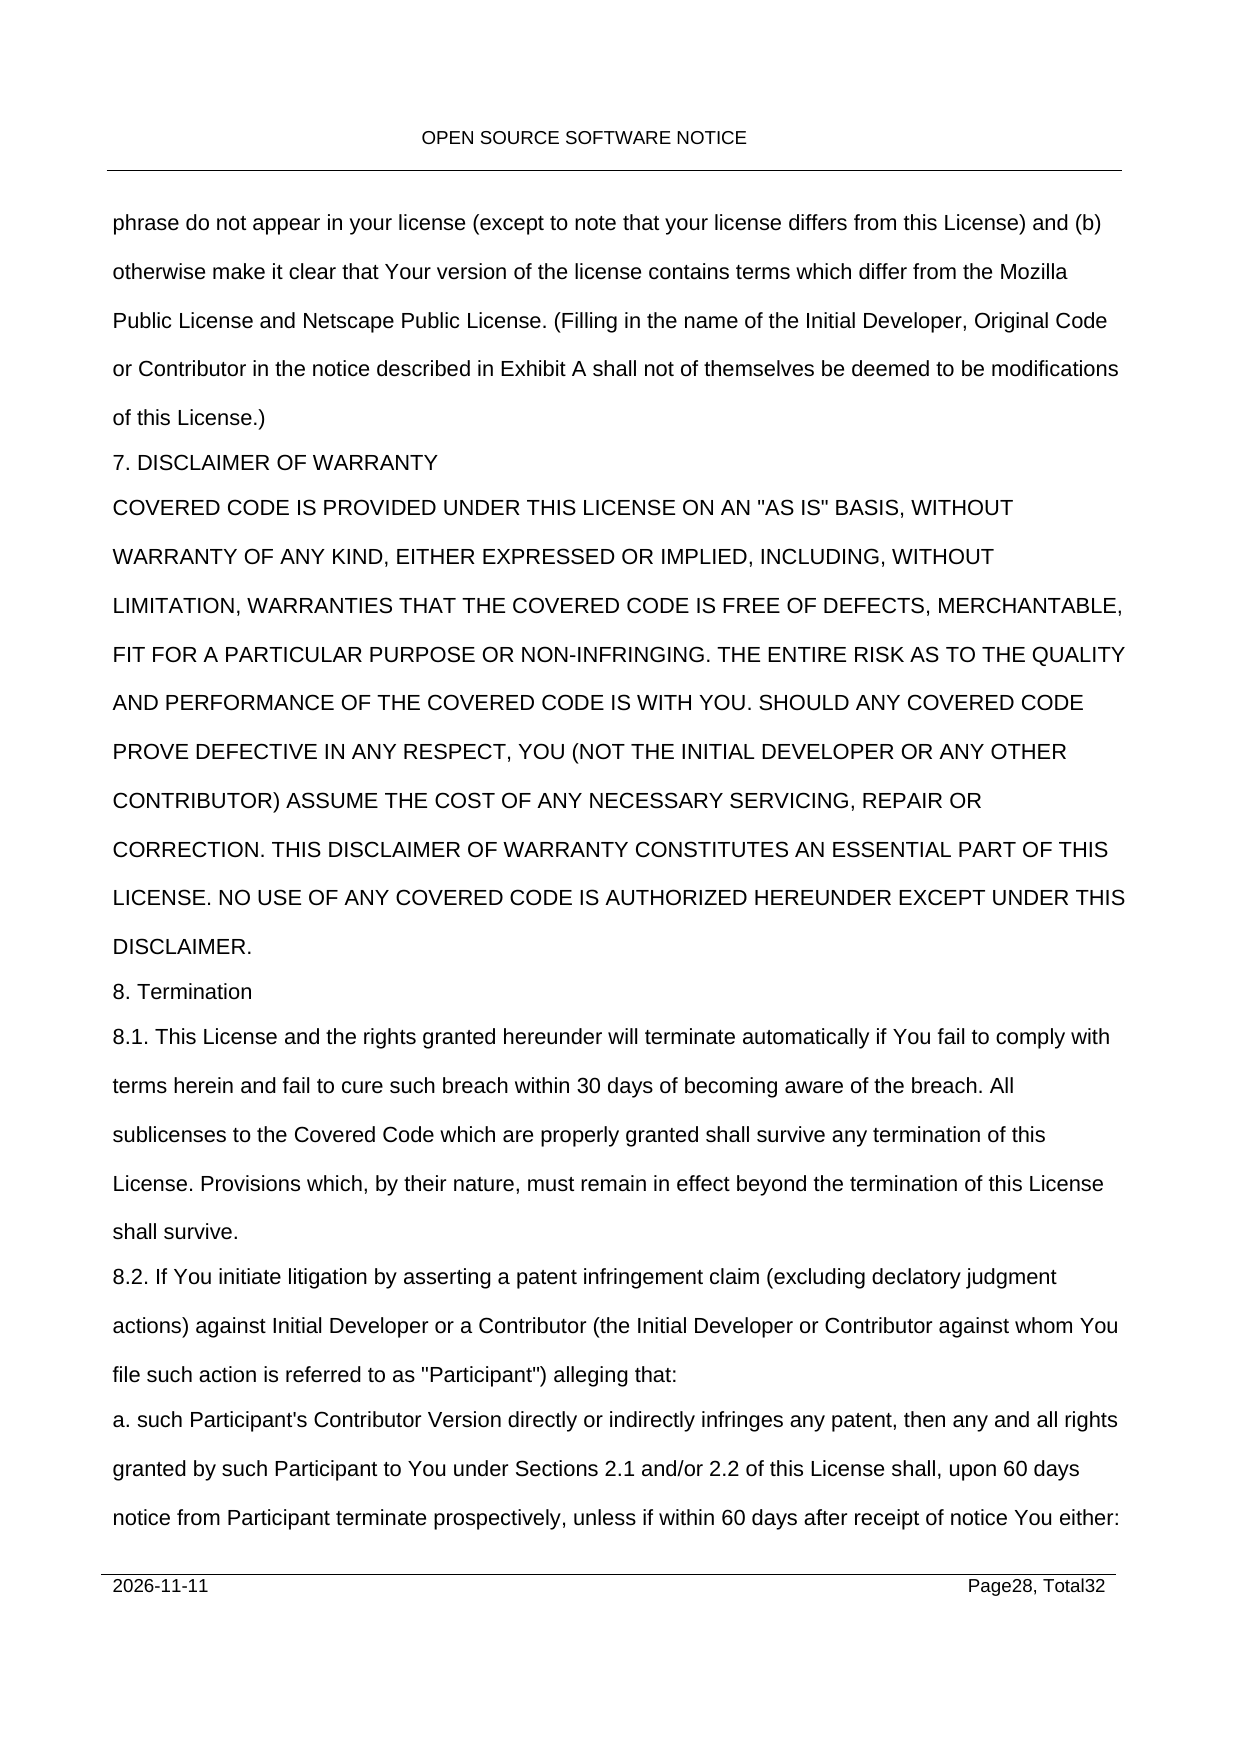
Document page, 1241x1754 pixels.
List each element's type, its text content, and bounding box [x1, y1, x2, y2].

text 8. Termination [112, 975, 1128, 1008]
text 8.1. This License and the rights granted hereunder will terminate automatically if You fail to comply with terms herein and fail to cure such breach within 30 days of becoming aware of the breach. All sublicenses to the Covered Code which are properly granted shall survive any termination of this License. Provisions which, by their nature, must remain in effect beyond the termination of this License shall survive. [112, 1021, 1128, 1248]
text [112, 1403, 1128, 1533]
text COVERED CODE IS PROVIDED UNDER THIS LICENSE ON AN "AS IS" BASIS, WITHOUT WARRANTY OF ANY KIND, EITHER EXPRESSED OR IMPLIED, INCLUDING, WITHOUT LIMITATION, WARRANTIES THAT THE COVERED CODE IS FREE OF DEFECTS, MERCHANTABLE, FIT FOR A PARTICULAR PURPOSE OR NON-INFRINGING. THE ENTIRE RISK AS TO THE QUALITY AND PERFORMANCE OF THE COVERED CODE IS WITH YOU. SHOULD ANY COVERED CODE PROVE DEFECTIVE IN ANY RESPECT, YOU (NOT THE INITIAL DEVELOPER OR ANY OTHER CONTRIBUTOR) ASSUME THE COST OF ANY NECESSARY SERVICING, REPAIR OR CORRECTION. THIS DISCLAIMER OF WARRANTY CONSTITUTES AN ESSENTIAL PART OF THIS LICENSE. NO USE OF ANY COVERED CODE IS AUTHORIZED HEREUNDER EXCEPT UNDER THIS DISCLAIMER. [112, 492, 1128, 963]
text 7. DISCLAIMER OF WARRANTY [112, 446, 1128, 479]
text 8.2. If You initiate litigation by asserting a patent infringement claim (excluding declatory judgment actions) against Initial Developer or a Contributor (the Initial Developer or Contributor against whom You file such action is referred to as "Participant") alleging that: [112, 1261, 1128, 1391]
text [112, 206, 1128, 434]
